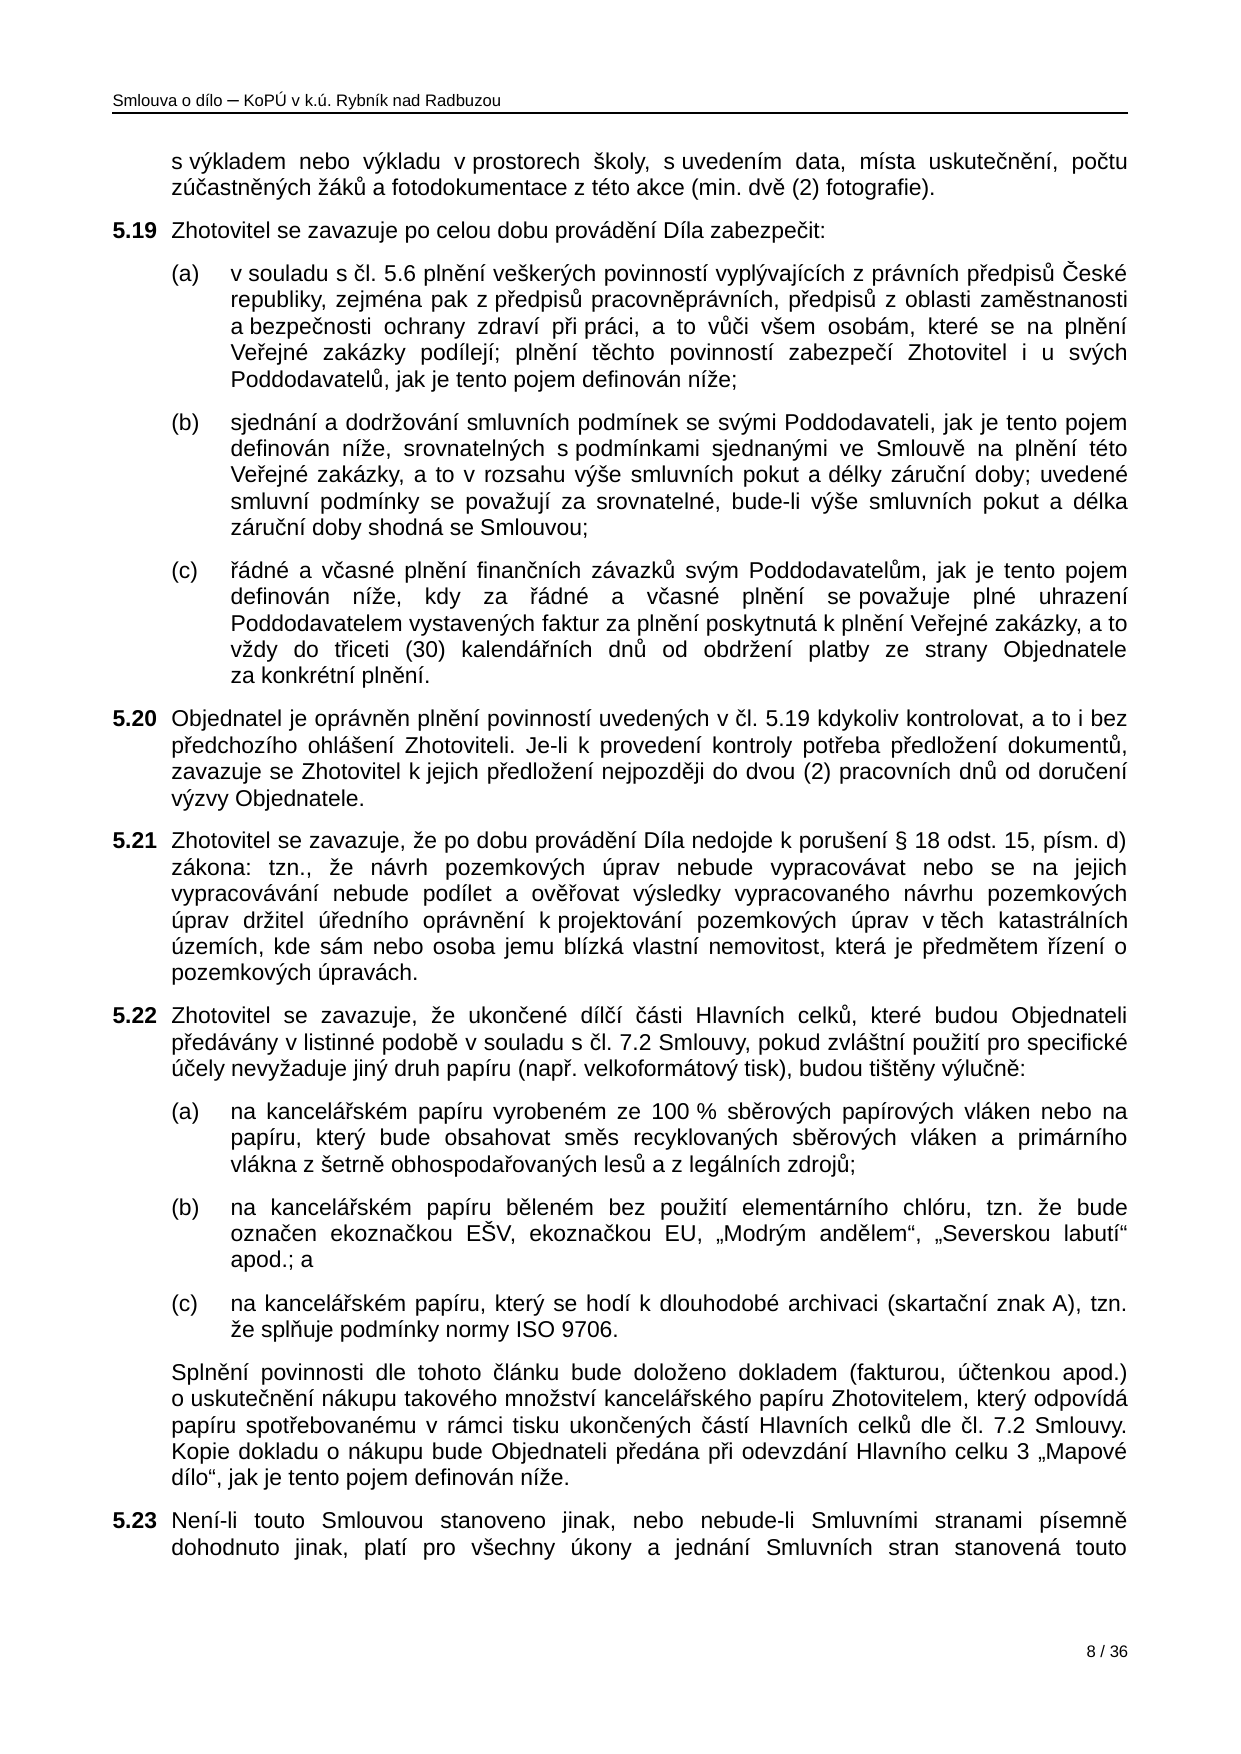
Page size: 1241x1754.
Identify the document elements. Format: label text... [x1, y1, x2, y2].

text Objednatel je oprávněn plnění povinností uvedených v čl. 5.19 kdykoliv kontrolovat, a to i bez předchozího ohlášení Zhotoviteli. Je-li k provedení kontroly potřeba předložení dokumentů, zavazuje se Zhotovitel k jejich předložení nejpozději do dvou (2) pracovních dnů od doručení výzvy Objednatele. [112, 705, 1128, 811]
text Zhotovitel se zavazuje, že ukončené dílčí části Hlavních celků, které budou Objednateli předávány v listinné podobě v souladu s čl. 7.2 Smlouvy, pokud zvláštní použití pro specifické účely nevyžaduje jiný druh papíru (např. velkoformátový tisk), budou tištěny výlučně: [112, 1002, 1128, 1081]
list na kancelářském papíru běleném bez použití elementárního chlóru, tzn. že bude označen ekoznačkou EŠV, ekoznačkou EU, „Modrým andělem“, „Severskou labutí“ apod.; a [171, 1194, 1128, 1273]
list sjednání a dodržování smluvních podmínek se svými Poddodavateli, jak je tento pojem definován níže, srovnatelných s podmínkami sjednanými ve Smlouvě na plnění této Veřejné zakázky, a to v rozsahu výše smluvních pokut a délky záruční doby; uvedené smluvní podmínky se považují za srovnatelné, bude-li výše smluvních pokut a délka záruční doby shodná se Smlouvou; [171, 408, 1128, 540]
list na kancelářském papíru vyrobeném ze 100 % sběrových papírových vláken nebo na papíru, který bude obsahovat směs recyklovaných sběrových vláken a primárního vlákna z šetrně obhospodařovaných lesů a z legálních zdrojů; [171, 1098, 1128, 1177]
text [112, 148, 1128, 200]
list řádné a včasné plnění finančních závazků svým Poddodavatelům, jak je tento pojem definován níže, kdy za řádné a včasné plnění se považuje plné uhrazení Poddodavatelem vystavených faktur za plnění poskytnutá k plnění Veřejné zakázky, a to vždy do třiceti (30) kalendářních dnů od obdržení platby ze strany Objednatele za konkrétní plnění. [171, 557, 1128, 689]
text Zhotovitel se zavazuje po celou dobu provádění Díla zabezpečit: [112, 217, 1128, 243]
list Splnění povinnosti dle tohoto článku bude doloženo dokladem (fakturou, účtenkou apod.) o uskutečnění nákupu takového množství kancelářského papíru Zhotovitelem, který odpovídá papíru spotřebovanému v rámci tisku ukončených částí Hlavních celků dle čl. 7.2 Smlouvy. Kopie dokladu o nákupu bude Objednateli předána při odevzdání Hlavního celku 3 „Mapové dílo“, jak je tento pojem definován níže. [171, 1359, 1128, 1491]
list na kancelářském papíru, který se hodí k dlouhodobé archivaci (skartační znak A), tzn. že splňuje podmínky normy ISO 9706. [171, 1289, 1128, 1342]
text Zhotovitel se zavazuje, že po dobu provádění Díla nedojde k porušení § 18 odst. 15, písm. d) zákona: tzn., že návrh pozemkových úprav nebude vypracovávat nebo se na jejich vypracovávání nebude podílet a ověřovat výsledky vypracovaného návrhu pozemkových úprav držitel úředního oprávnění k projektování pozemkových úprav v těch katastrálních územích, kde sám nebo osoba jemu blízká vlastní nemovitost, která je předmětem řízení o pozemkových úpravách. [112, 827, 1128, 986]
list v souladu s čl. 5.6 plnění veškerých povinností vyplývajících z právních předpisů České republiky, zejména pak z předpisů pracovněprávních, předpisů z oblasti zaměstnanosti a bezpečnosti ochrany zdraví při práci, a to vůči všem osobám, které se na plnění Veřejné zakázky podílejí; plnění těchto povinností zabezpečí Zhotovitel i u svých Poddodavatelů, jak je tento pojem definován níže; [171, 260, 1128, 392]
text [112, 1507, 1128, 1560]
